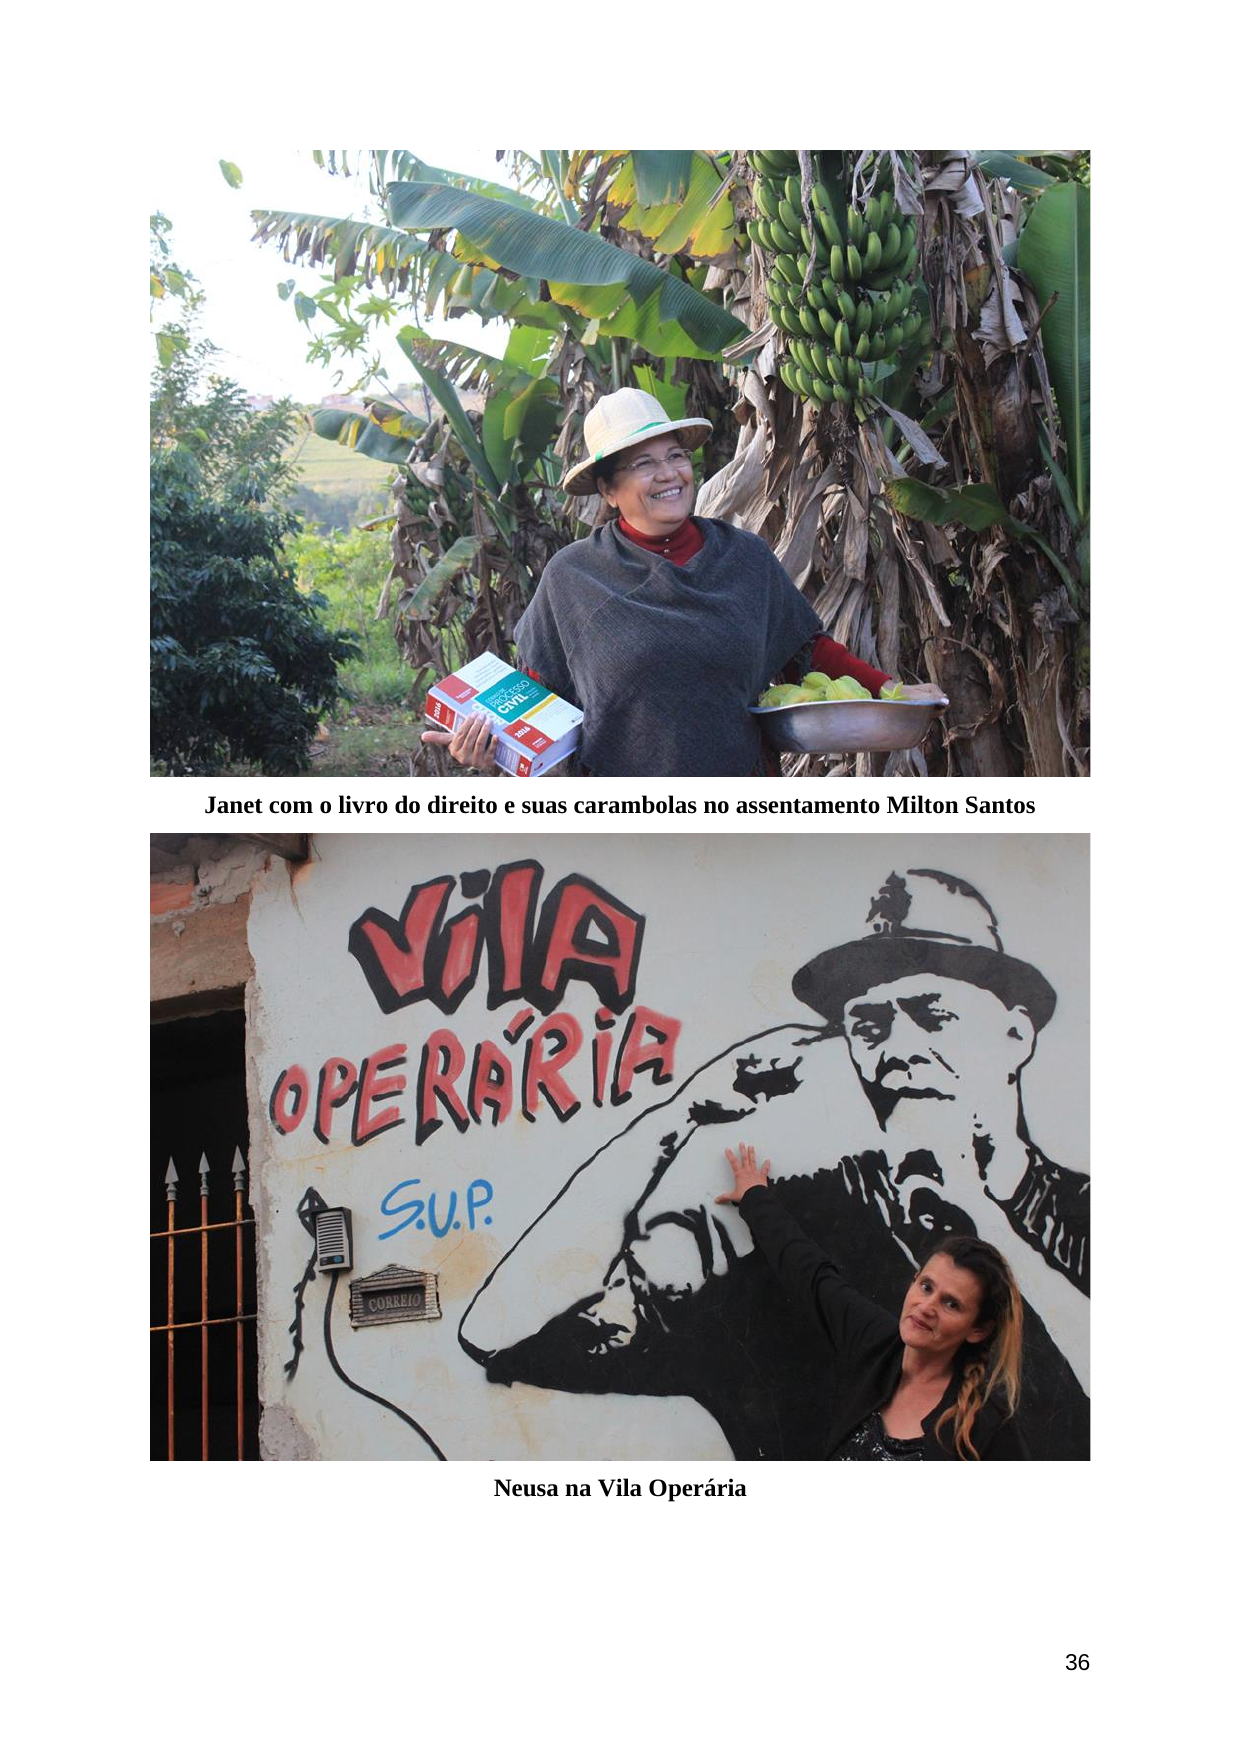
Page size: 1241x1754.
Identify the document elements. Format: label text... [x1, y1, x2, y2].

text Neusa na Vila Operária [150, 1473, 1090, 1502]
picture [150, 833, 1091, 1461]
picture [150, 150, 1091, 777]
text Janet com o livro do direito e suas carambolas no assentamento Milton Santos [150, 790, 1090, 819]
